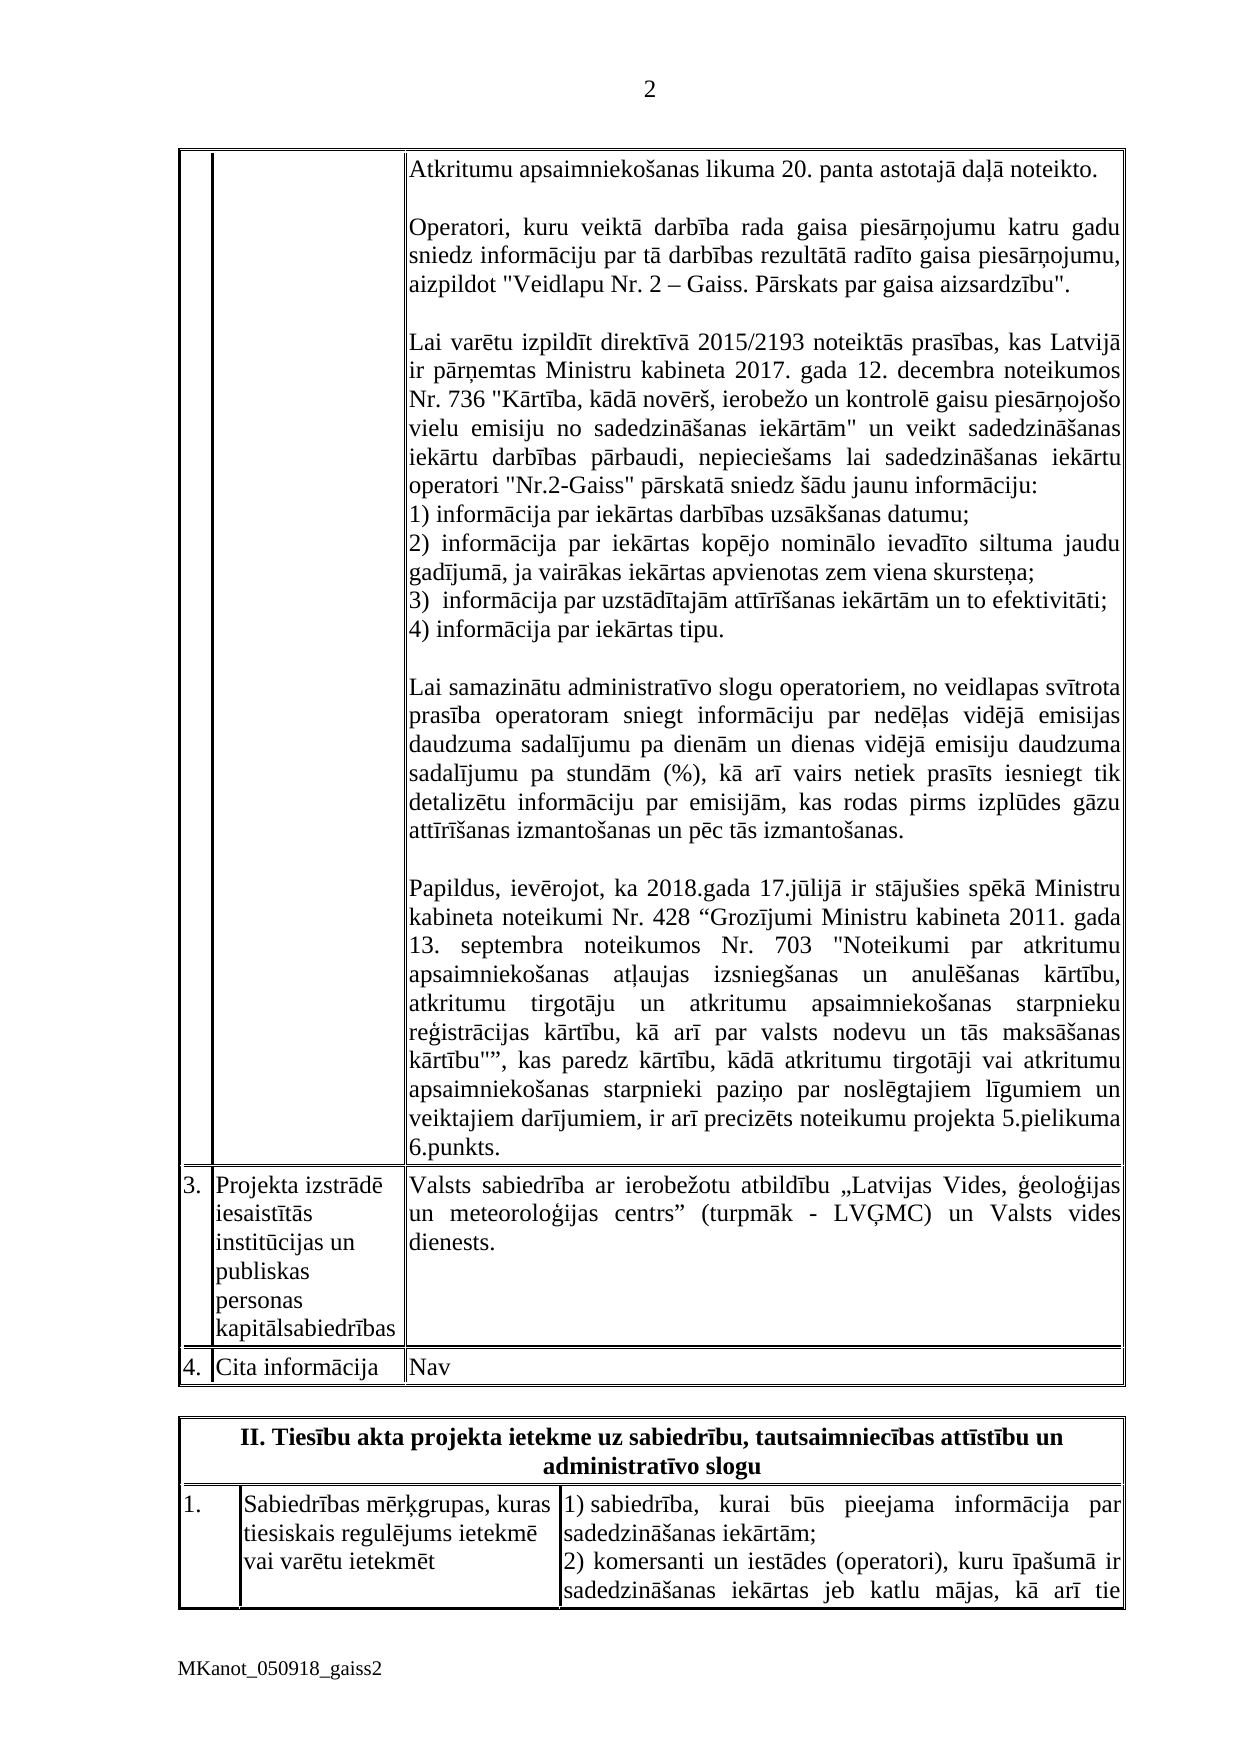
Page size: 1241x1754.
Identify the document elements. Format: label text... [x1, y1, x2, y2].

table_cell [406, 151, 1123, 1163]
table_cell 3. [181, 1164, 211, 1345]
table_cell Valsts sabiedrība ar ierobežotu atbildību „Latvijas Vides, ģeoloģijas un meteoroloģijas centrs” (turpmāk - LVĢMC) un Valsts vides dienests. [407, 1164, 1123, 1345]
table_cell 4. [181, 1345, 212, 1384]
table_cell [212, 151, 406, 1163]
table_cell 1. [180, 1483, 240, 1607]
table_cell 2. [181, 151, 212, 1163]
table_cell Nav [406, 1345, 1123, 1384]
table_cell Projekta izstrādē iesaistītās institūcijas un publiskas personas kapitālsabiedrības [214, 1167, 404, 1345]
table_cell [560, 1483, 1124, 1607]
table_header II. Tiesību akta projekta ietekme uz sabiedrību, tautsaimniecības attīstību un administratīvo slogu [181, 1419, 1123, 1483]
table_cell Cita informācija [212, 1349, 406, 1384]
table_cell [240, 1486, 560, 1607]
